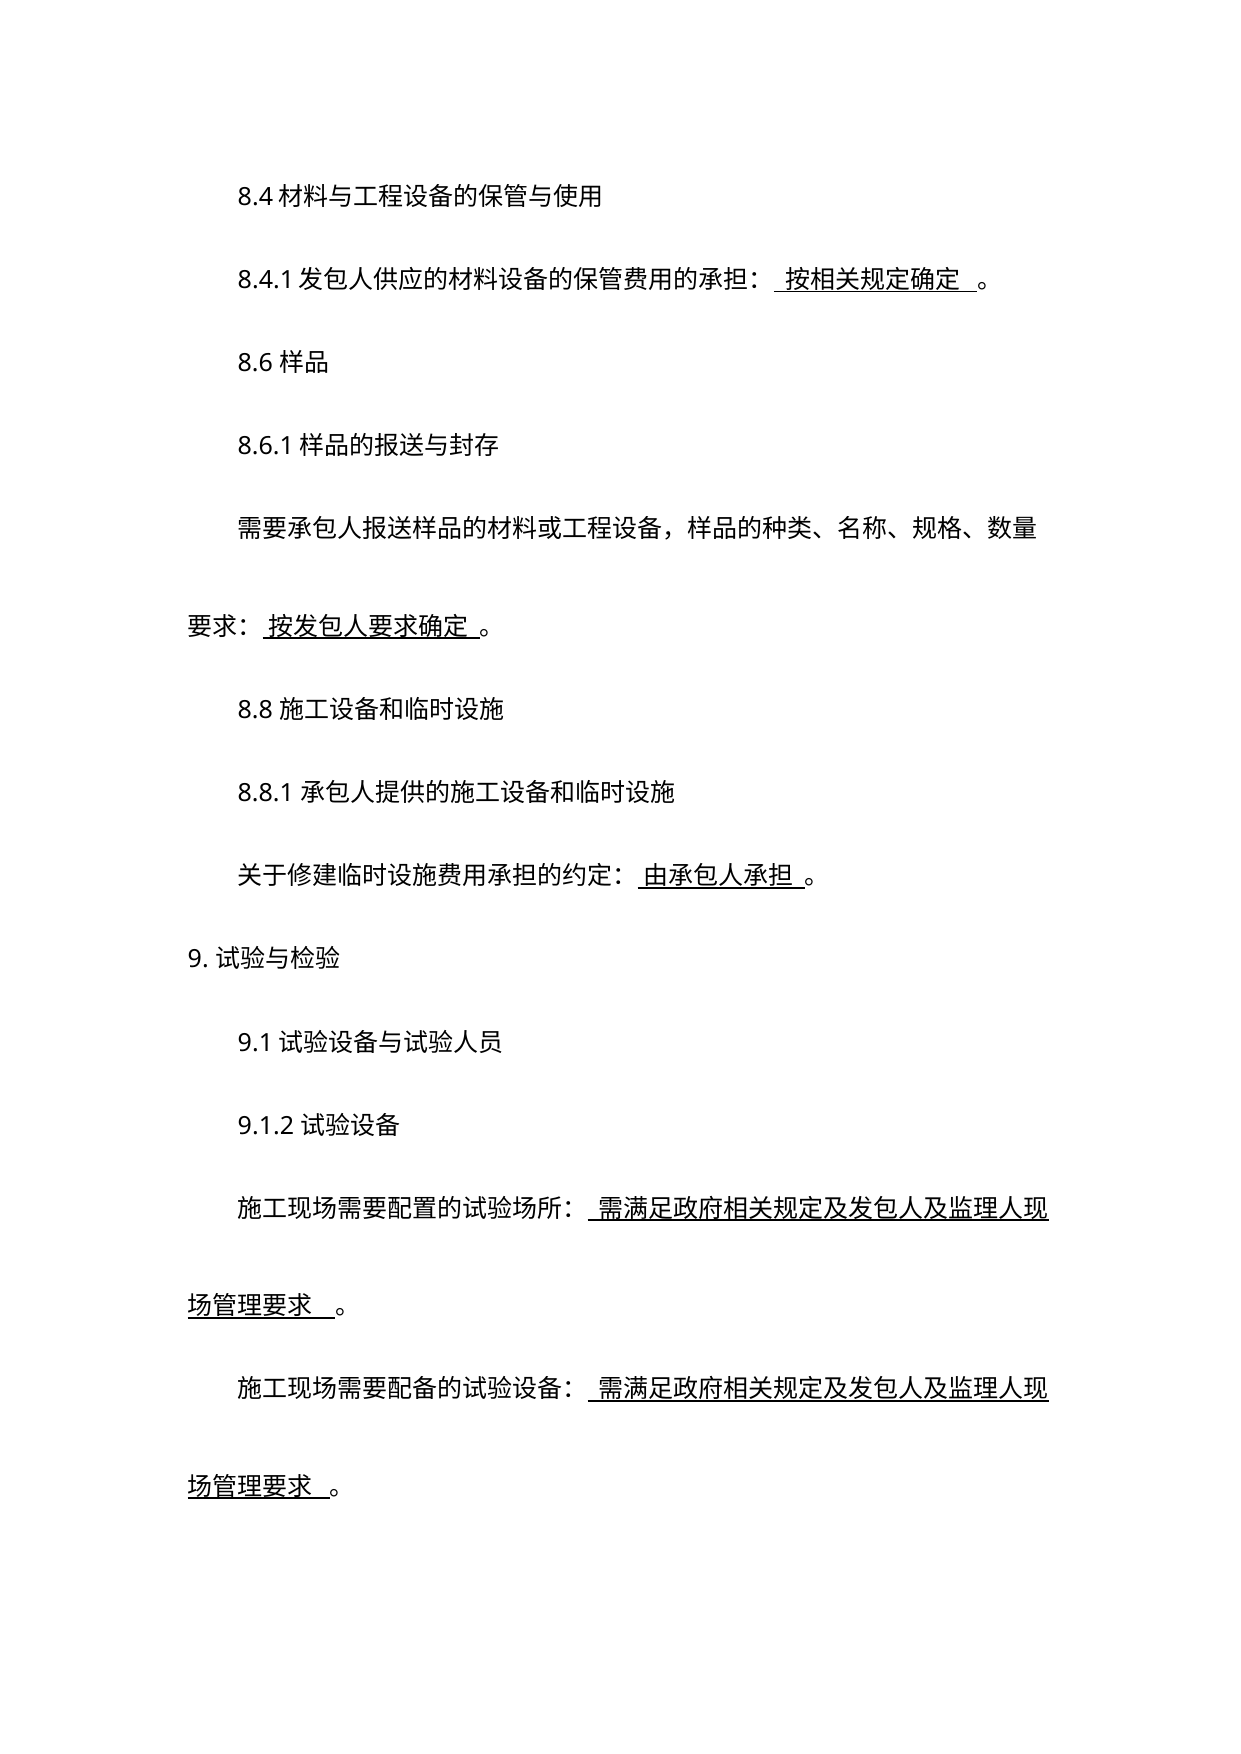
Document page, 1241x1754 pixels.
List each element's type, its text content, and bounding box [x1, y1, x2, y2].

text 8.4.1发包人供应的材料设备的保管费用的承担： 按相关规定确定 。 [187, 245, 1053, 310]
text 9. 试验与检验 [187, 924, 1053, 989]
text 8.8.1 承包人提供的施工设备和临时设施 [187, 758, 1053, 823]
text 8.4材料与工程设备的保管与使用 [187, 162, 1053, 227]
text 8.6.1样品的报送与封存 [187, 411, 1053, 476]
text 9.1.2 试验设备 [187, 1091, 1053, 1156]
text 8.8 施工设备和临时设施 [187, 675, 1053, 740]
text 施工现场需要配备的试验设备： 需满足政府相关规定及发包人及监理人现场管理要求 。 [187, 1354, 1053, 1517]
text 需要承包人报送样品的材料或工程设备，样品的种类、名称、规格、数量要求： 按发包人要求确定 。 [187, 494, 1053, 657]
text 8.6 样品 [187, 328, 1053, 393]
text 9.1试验设备与试验人员 [187, 1008, 1053, 1073]
text 关于修建临时设施费用承担的约定： 由承包人承担 。 [187, 841, 1053, 906]
text 施工现场需要配置的试验场所： 需满足政府相关规定及发包人及监理人现场管理要求 。 [187, 1174, 1053, 1336]
